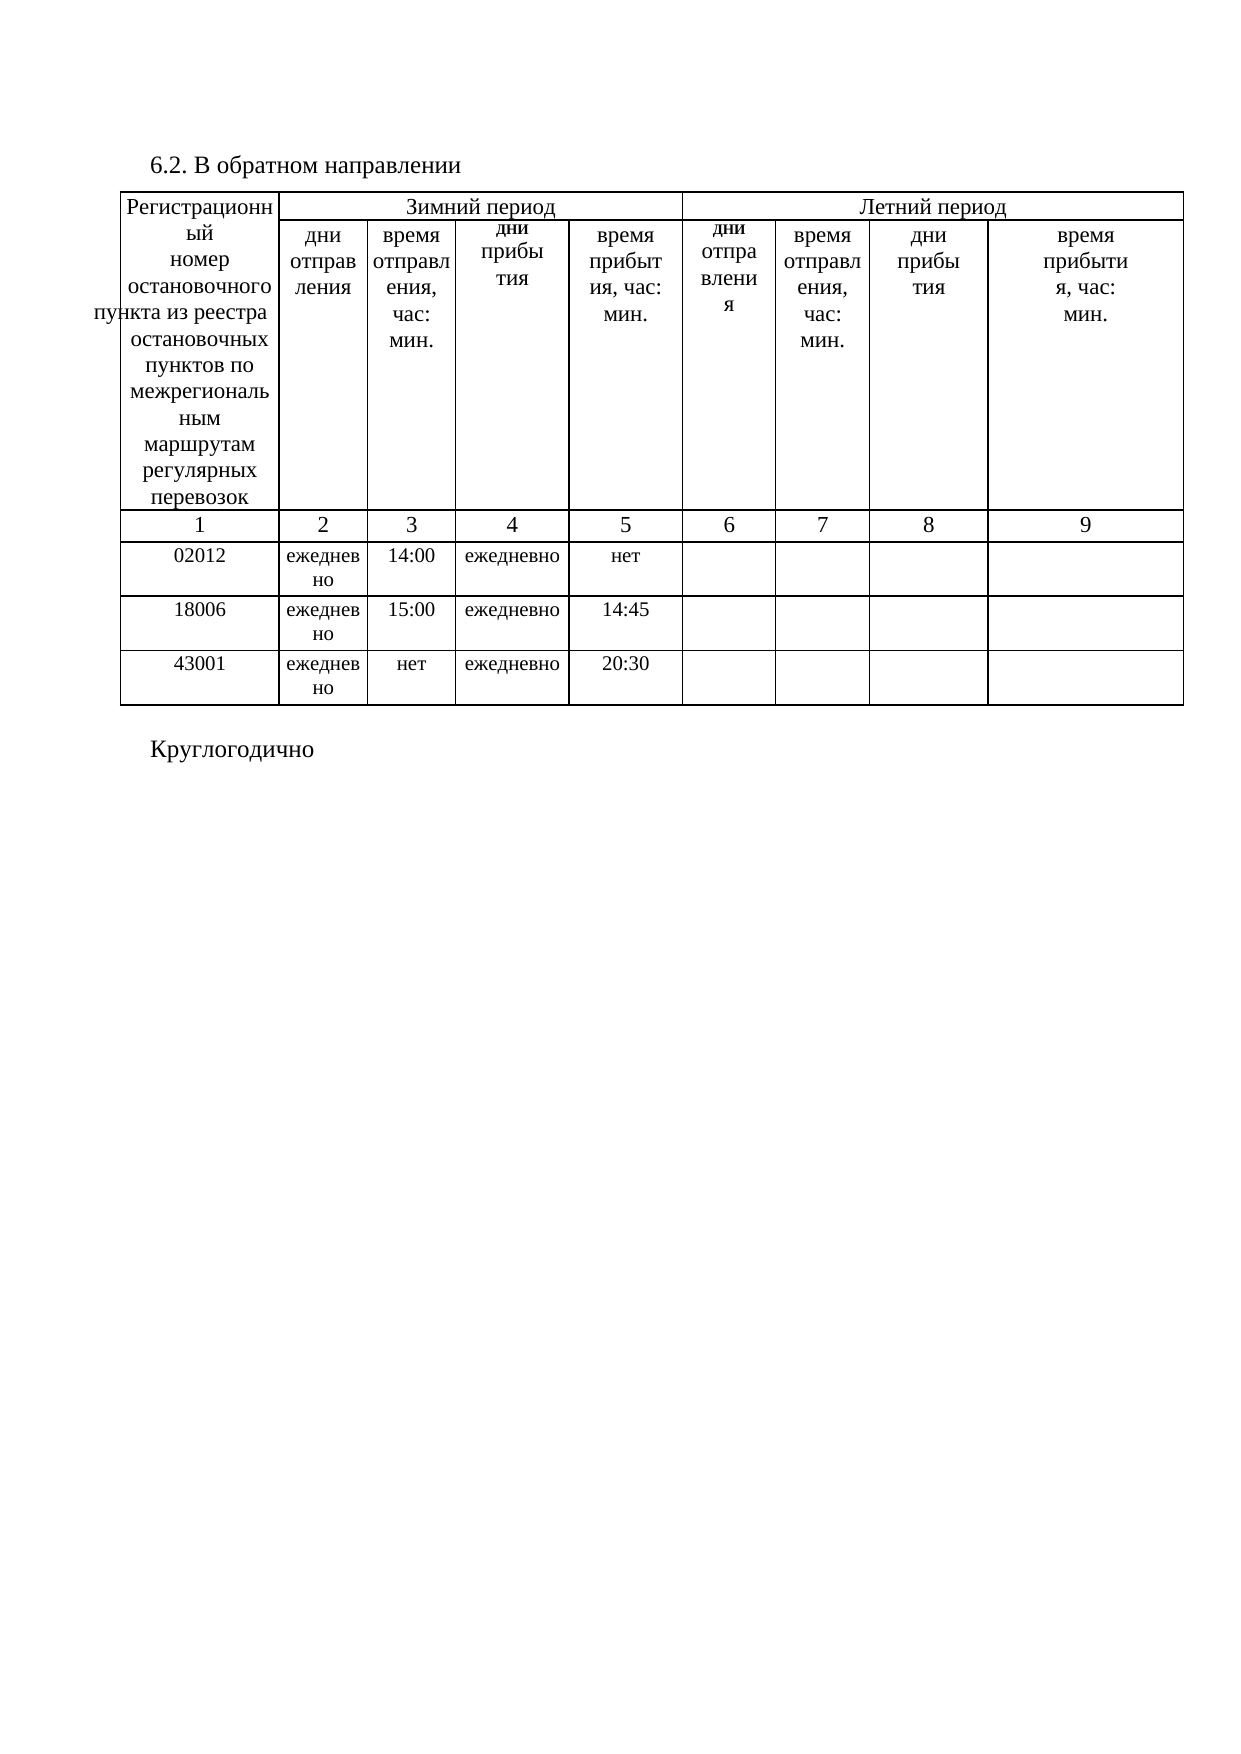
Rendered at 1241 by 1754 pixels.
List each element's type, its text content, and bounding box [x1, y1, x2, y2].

table_cell время прибыт ия, час: мин. [570, 221, 682, 509]
table_cell 7 [776, 511, 869, 541]
table_cell дни отправ ления [280, 221, 367, 509]
table_cell 1 [121, 511, 278, 541]
text Круглогодично [150, 734, 1090, 763]
table_cell ежедневно [456, 597, 568, 650]
table_cell время отправл ения, час: мин. [368, 221, 455, 509]
table_cell [776, 543, 869, 595]
table_cell [776, 651, 869, 704]
table_cell 02012 [121, 543, 278, 595]
table_cell [776, 597, 869, 650]
table_cell время прибыти я, час: мин. [989, 221, 1183, 509]
table_cell ежедневно [280, 543, 367, 595]
table_cell нет [368, 651, 455, 704]
table_cell [989, 651, 1183, 704]
table_cell 5 [570, 511, 682, 541]
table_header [121, 193, 278, 509]
table_cell 18006 [121, 597, 278, 650]
table_cell нет [570, 543, 682, 595]
table_cell 3 [368, 511, 455, 541]
table_cell [683, 651, 775, 704]
table_cell время отправл ения, час: мин. [776, 221, 869, 509]
table_cell ДНИ прибы тия [456, 221, 568, 509]
table_cell [683, 543, 775, 595]
table_cell [870, 543, 987, 595]
table_cell ежедневно [280, 597, 367, 650]
table_cell [989, 597, 1183, 650]
table_cell 9 [989, 511, 1183, 541]
table_cell [989, 543, 1183, 595]
table_cell дни прибы тия [870, 221, 987, 509]
table_cell ДНИ отпра влени я [683, 221, 775, 509]
table_cell ежедневно [456, 543, 568, 595]
table_cell 43001 [121, 651, 278, 704]
text 6.2. В обратном направлении [150, 150, 1090, 179]
table_cell [870, 651, 987, 704]
table_cell 14:00 [368, 543, 455, 595]
table_cell 8 [870, 511, 987, 541]
table_cell 2 [280, 511, 367, 541]
table_cell ежедневно [280, 651, 367, 704]
table_header Зимний период [280, 193, 682, 219]
table_header Летний период [683, 193, 1183, 219]
table_cell 6 [683, 511, 775, 541]
table_cell ежедневно [456, 651, 568, 704]
table_cell [870, 597, 987, 650]
table_cell 14:45 [570, 597, 682, 650]
table_cell 4 [456, 511, 568, 541]
table_cell 15:00 [368, 597, 455, 650]
table_cell [683, 597, 775, 650]
table_cell 20:30 [570, 651, 682, 704]
